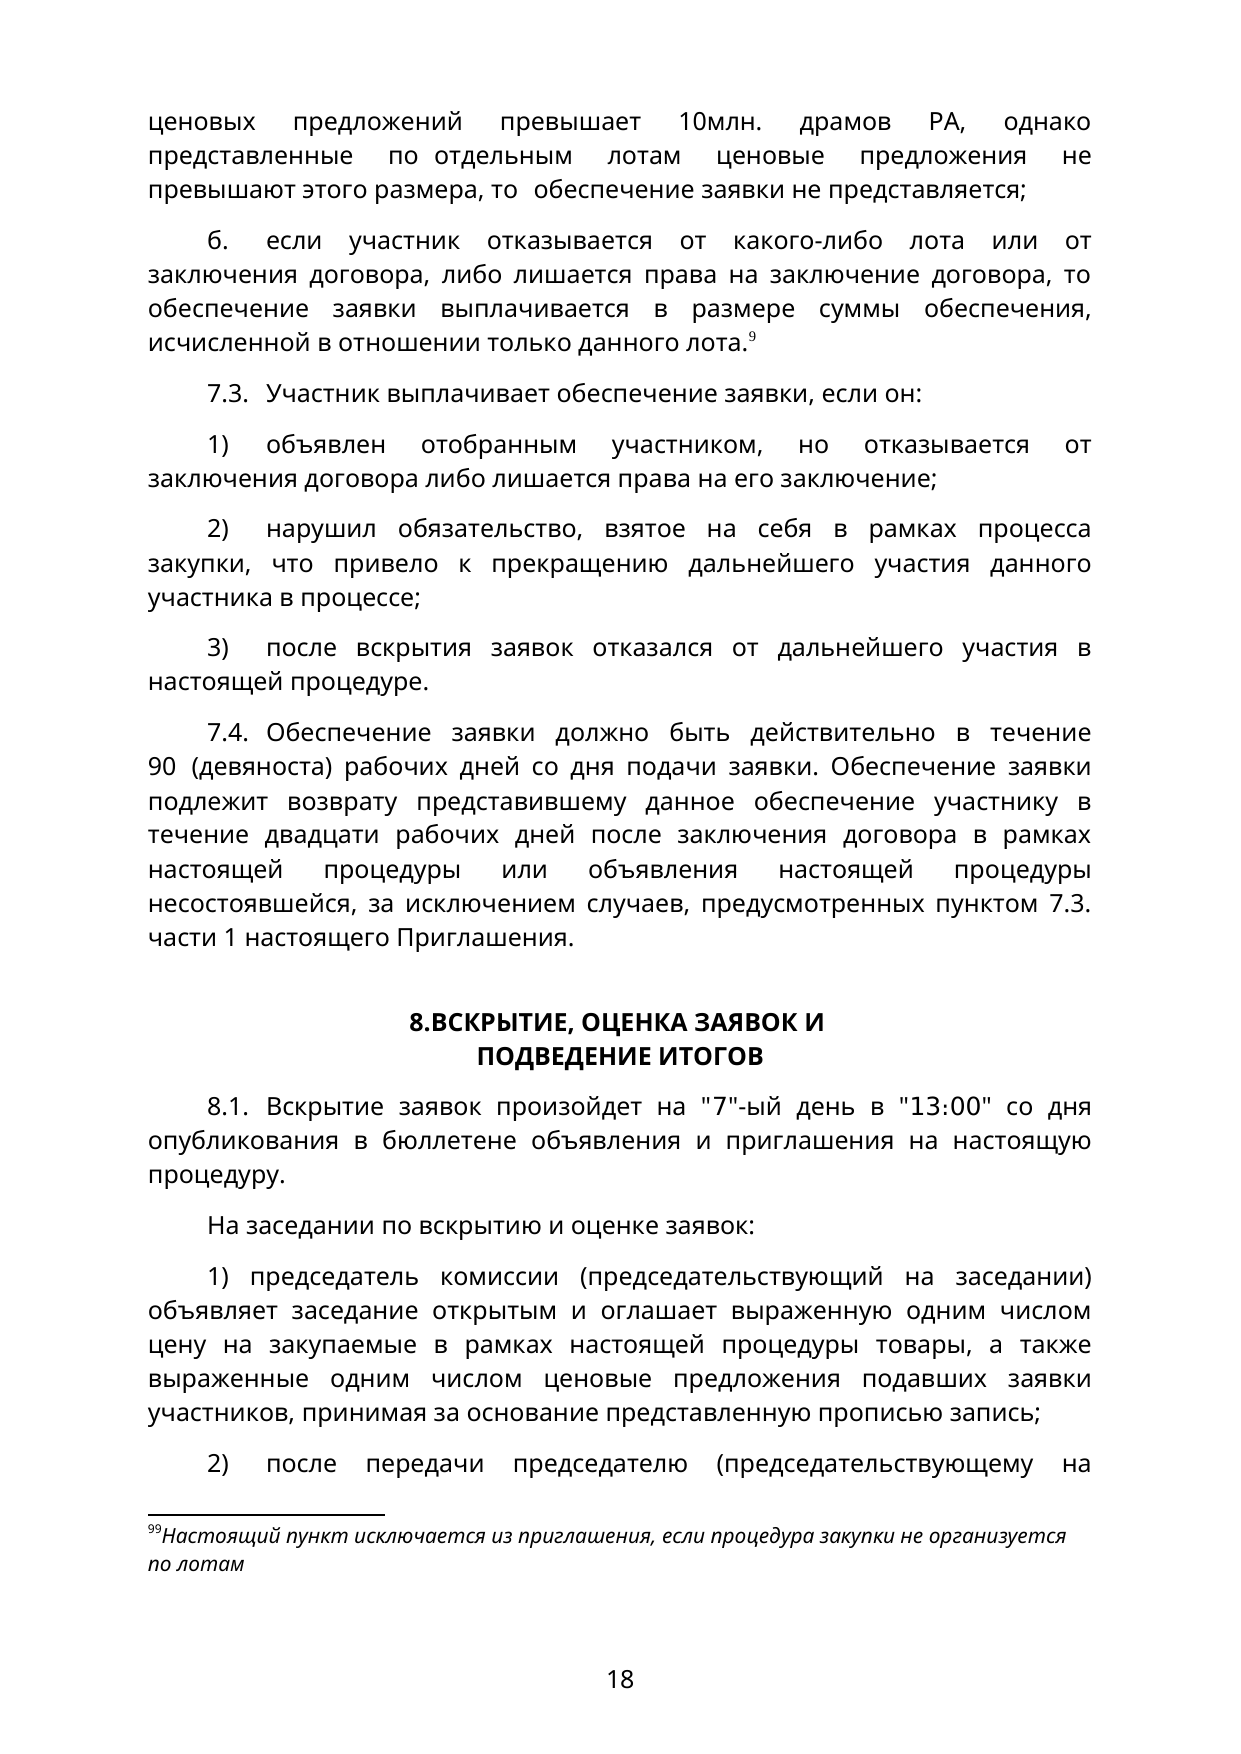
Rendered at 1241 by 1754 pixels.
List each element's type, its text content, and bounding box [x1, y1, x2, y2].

text 7.3. Участник выплачивает обеспечение заявки, если он: [148, 376, 1092, 410]
text 8.ВСКРЫТИЕ, ОЦЕНКА ЗАЯВОК И ПОДВЕДЕНИЕ ИТОГОВ [148, 1004, 1092, 1072]
text 2) нарушил обязательство, взятое на себя в рамках процесса закупки, что привело к прекращению дальнейшего участия данного участника в процессе; [148, 511, 1092, 613]
text 1) председатель комиссии (председательствующий на заседании) объявляет заседание открытым и оглашает выраженную одним числом цену на закупаемые в рамках настоящей процедуры товары, а также выраженные одним числом ценовые предложения подавших заявки участников, принимая за основание представленную прописью запись; [148, 1258, 1092, 1429]
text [148, 1446, 1092, 1479]
text б. если участник отказывается от какого-либо лота или от заключения договора, либо лишается права на заключение договора, то обеспечение заявки выплачивается в размере суммы обеспечения, исчисленной в отношении только данного лота.9 [148, 223, 1092, 359]
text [148, 103, 1092, 206]
text 8.1. Вскрытие заявок произойдет на "7"-ый день в "13։00" со дня опубликования в бюллетене объявления и приглашения на настоящую процедуру. [148, 1089, 1092, 1191]
text 1) объявлен отобранным участником, но отказывается от заключения договора либо лишается права на его заключение; [148, 426, 1092, 494]
text 7.4. Обеспечение заявки должно быть действительно в течение 90 (девяноста) рабочих дней со дня подачи заявки. Обеспечение заявки подлежит возврату представившему данное обеспечение участнику в течение двадцати рабочих дней после заключения договора в рамках настоящей процедуры или объявления настоящей процедуры несостоявшейся, за исключением случаев, предусмотренных пунктом 7.3. части 1 настоящего Приглашения. [148, 715, 1092, 953]
text 3) после вскрытия заявок отказался от дальнейшего участия в настоящей процедуре. [148, 630, 1092, 698]
text На заседании по вскрытию и оценке заявок: [148, 1208, 1092, 1242]
